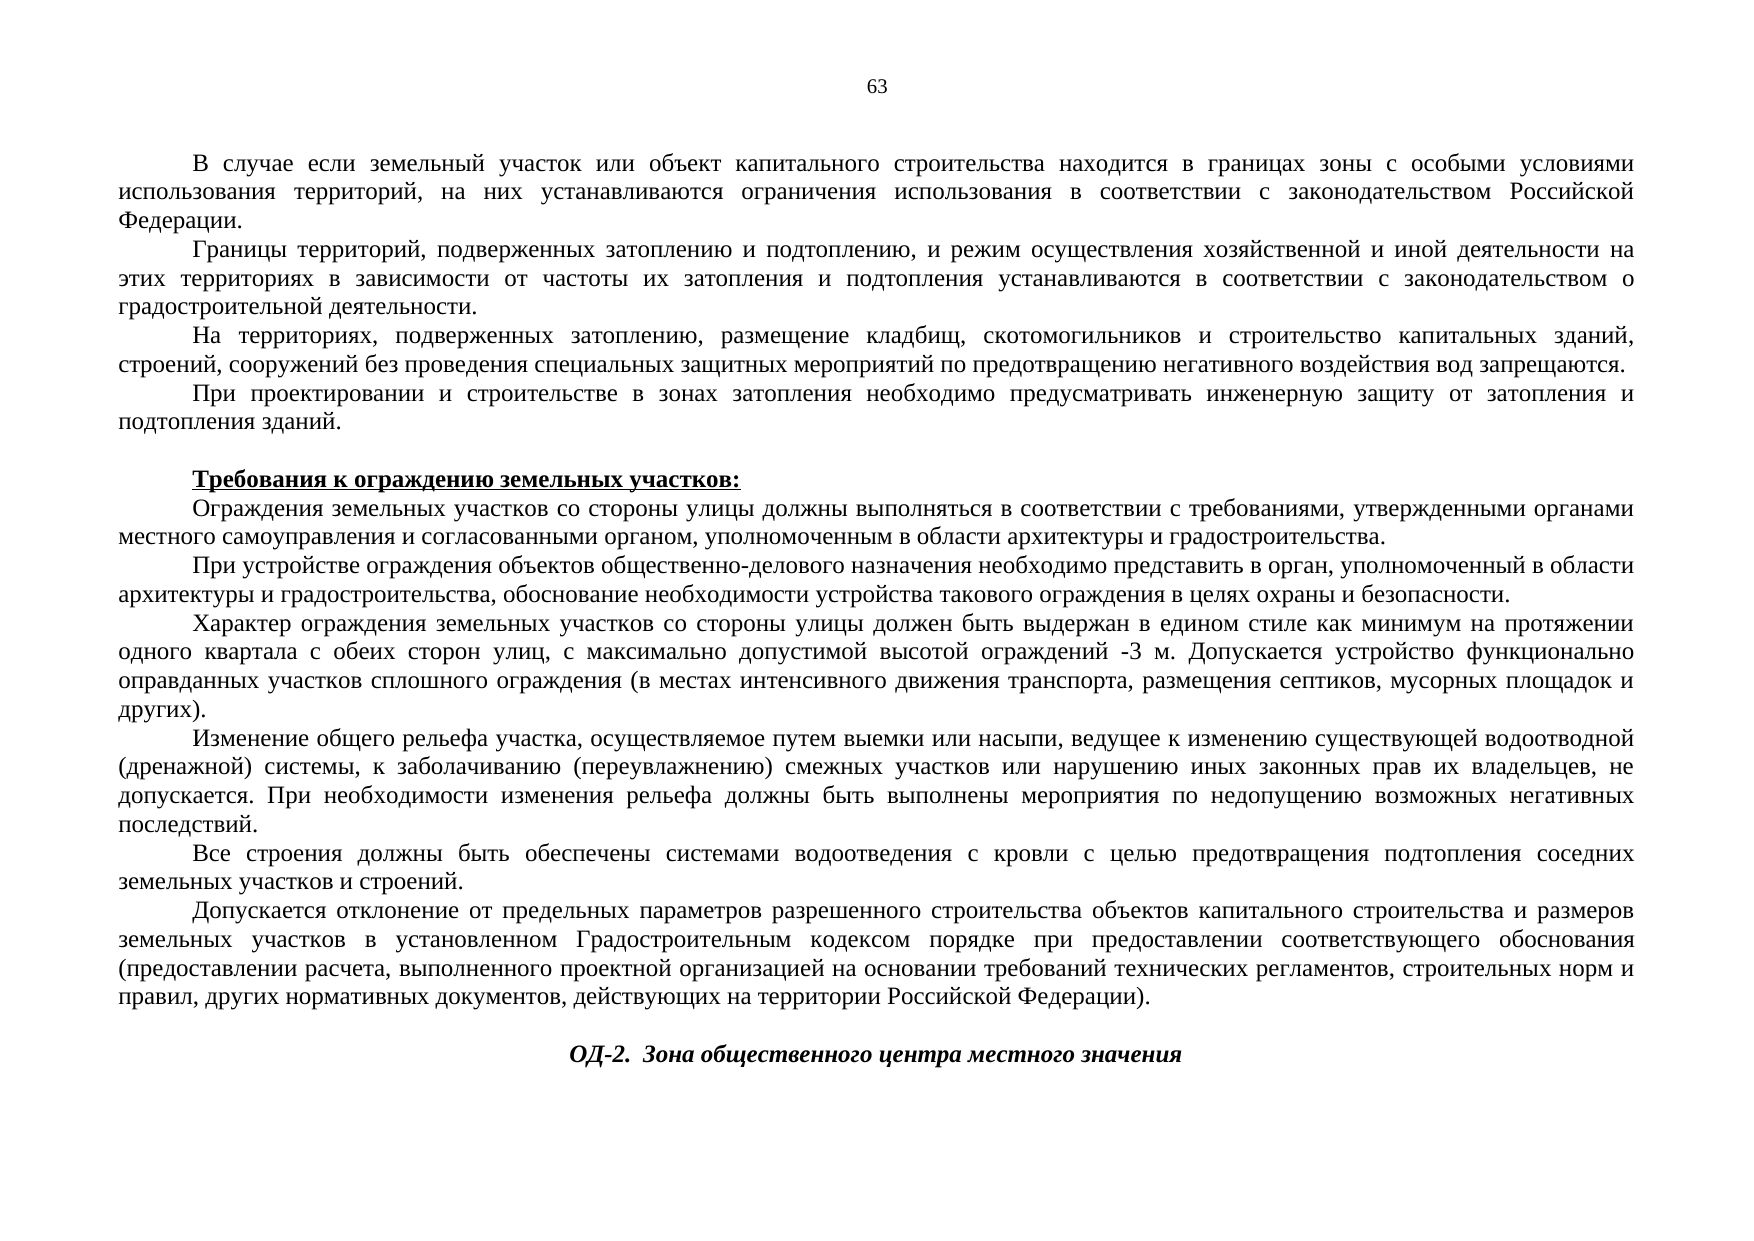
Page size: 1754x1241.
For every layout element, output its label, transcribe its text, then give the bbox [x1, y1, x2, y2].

text При устройстве ограждения объектов общественно-делового назначения необходимо представить в орган, уполномоченный в области архитектуры и градостроительства, обоснование необходимости устройства такового ограждения в целях охраны и безопасности. [118, 550, 1636, 608]
text Требования к ограждению земельных участков: [118, 464, 1636, 493]
text Все строения должны быть обеспечены системами водоотведения с кровли с целью предотвращения подтопления соседних земельных участков и строений. [118, 838, 1636, 895]
text Ограждения земельных участков со стороны улицы должны выполняться в соответствии с требованиями, утвержденными органами местного самоуправления и согласованными органом, уполномоченным в области архитектуры и градостроительства. [118, 493, 1636, 550]
text При проектировании и строительстве в зонах затопления необходимо предусматривать инженерную защиту от затопления и подтопления зданий. [118, 378, 1636, 435]
text Границы территорий, подверженных затоплению и подтоплению, и режим осуществления хозяйственной и иной деятельности на этих территориях в зависимости от частоты их затопления и подтопления устанавливаются в соответствии с законодательством о градостроительной деятельности. [118, 234, 1636, 320]
text ОД-2. Зона общественного центра местного значения [118, 1039, 1636, 1068]
text На территориях, подверженных затоплению, размещение кладбищ, скотомогильников и строительство капитальных зданий, строений, сооружений без проведения специальных защитных мероприятий по предотвращению негативного воздействия вод запрещаются. [118, 320, 1636, 378]
text В случае если земельный участок или объект капитального строительства находится в границах зоны с особыми условиями использования территорий, на них устанавливаются ограничения использования в соответствии с законодательством Российской Федерации. [118, 148, 1636, 234]
text Характер ограждения земельных участков со стороны улицы должен быть выдержан в едином стиле как минимум на протяжении одного квартала с обеих сторон улиц, с максимально допустимой высотой ограждений -3 м. Допускается устройство функционально оправданных участков сплошного ограждения (в местах интенсивного движения транспорта, размещения септиков, мусорных площадок и других). [118, 608, 1636, 723]
text Допускается отклонение от предельных параметров разрешенного строительства объектов капитального строительства и размеров земельных участков в установленном Градостроительным кодексом порядке при предоставлении соответствующего обоснования (предоставлении расчета, выполненного проектной организацией на основании требований технических регламентов, строительных норм и правил, других нормативных документов, действующих на территории Российской Федерации). [118, 895, 1636, 1010]
text Изменение общего рельефа участка, осуществляемое путем выемки или насыпи, ведущее к изменению существующей водоотводной (дренажной) системы, к заболачиванию (переувлажнению) смежных участков или нарушению иных законных прав их владельцев, не допускается. При необходимости изменения рельефа должны быть выполнены мероприятия по недопущению возможных негативных последствий. [118, 723, 1636, 838]
